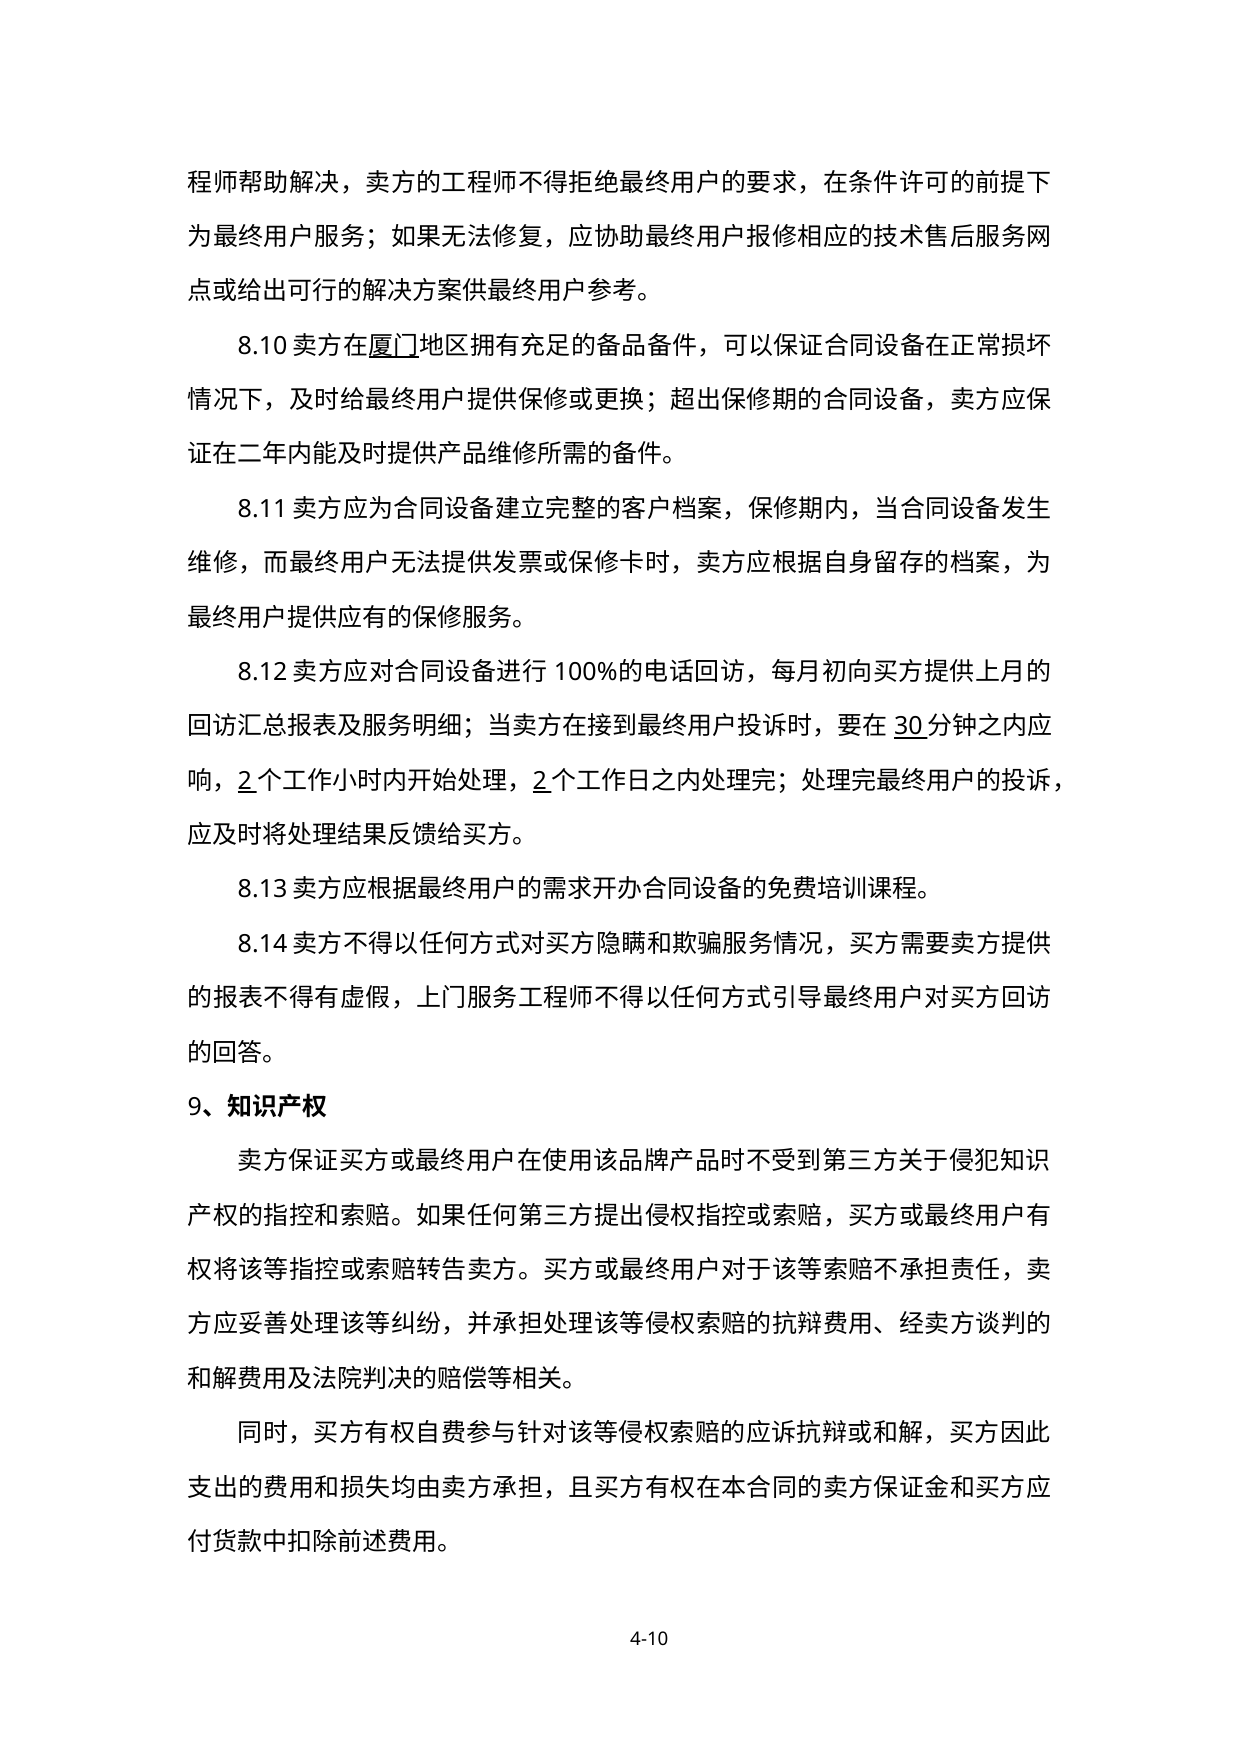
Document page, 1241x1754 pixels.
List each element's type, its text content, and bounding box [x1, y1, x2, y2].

text 9、知识产权 [187, 1086, 1053, 1123]
text 8.12卖方应对合同设备进行100%的电话回访，每月初向买方提供上月的回访汇总报表及服务明细；当卖方在接到最终用户投诉时，要在30分钟之内应响，2个工作小时内开始处理，2个工作日之内处理完；处理完最终用户的投诉，应及时将处理结果反馈给买方。 [187, 651, 1053, 851]
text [187, 162, 1053, 307]
text 8.14卖方不得以任何方式对买方隐瞒和欺骗服务情况，买方需要卖方提供的报表不得有虚假，上门服务工程师不得以任何方式引导最终用户对买方回访的回答。 [187, 923, 1053, 1068]
text 卖方保证买方或最终用户在使用该品牌产品时不受到第三方关于侵犯知识产权的指控和索赔。如果任何第三方提出侵权指控或索赔，买方或最终用户有权将该等指控或索赔转告卖方。买方或最终用户对于该等索赔不承担责任，卖方应妥善处理该等纠纷，并承担处理该等侵权索赔的抗辩费用、经卖方谈判的和解费用及法院判决的赔偿等相关。 [187, 1141, 1053, 1394]
text 8.13卖方应根据最终用户的需求开办合同设备的免费培训课程。 [187, 869, 1053, 905]
text 同时，买方有权自费参与针对该等侵权索赔的应诉抗辩或和解，买方因此支出的费用和损失均由卖方承担，且买方有权在本合同的卖方保证金和买方应付货款中扣除前述费用。 [187, 1413, 1053, 1558]
text 8.11卖方应为合同设备建立完整的客户档案，保修期内，当合同设备发生维修，而最终用户无法提供发票或保修卡时，卖方应根据自身留存的档案，为最终用户提供应有的保修服务。 [187, 488, 1053, 633]
text 8.10卖方在厦门地区拥有充足的备品备件，可以保证合同设备在正常损坏情况下，及时给最终用户提供保修或更换；超出保修期的合同设备，卖方应保证在二年内能及时提供产品维修所需的备件。 [187, 325, 1053, 470]
